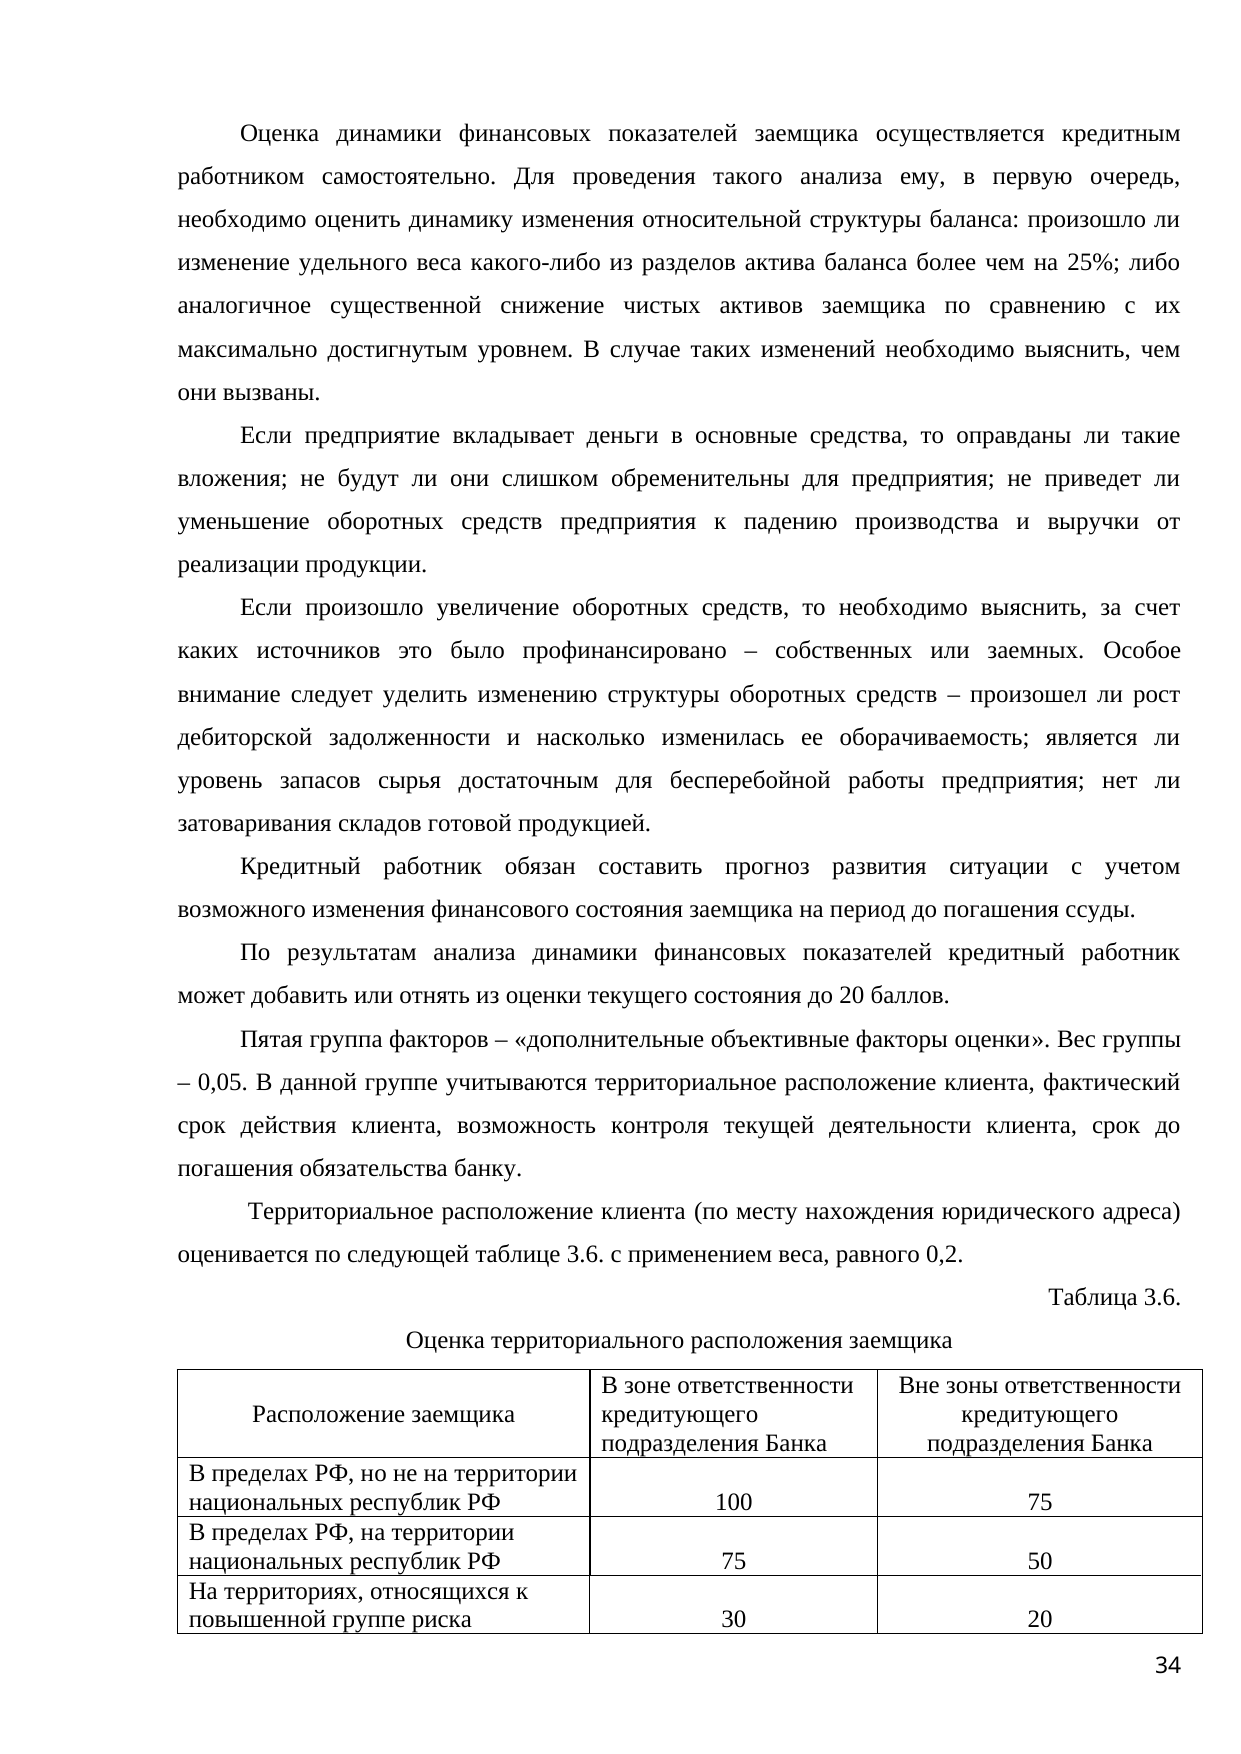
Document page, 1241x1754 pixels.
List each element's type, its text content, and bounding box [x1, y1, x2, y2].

text Если произошло увеличение оборотных средств, то необходимо выяснить, за счет каких источников это было профинансировано – собственных или заемных. Особое внимание следует уделить изменению структуры оборотных средств – произошел ли рост дебиторской задолженности и насколько изменилась ее оборачиваемость; является ли уровень запасов сырья достаточным для бесперебойной работы предприятия; нет ли затоваривания складов готовой продукцией. [177, 592, 1181, 837]
text Таблица 3.6. [177, 1282, 1181, 1311]
table_cell В пределах РФ, на территории национальных республик РФ [178, 1517, 589, 1575]
table_cell 20 [878, 1575, 1202, 1633]
table_cell 30 [590, 1576, 877, 1633]
table_cell 75 [591, 1517, 877, 1575]
table_cell 75 [878, 1458, 1202, 1516]
text Оценка динамики финансовых показателей заемщика осуществляется кредитным работником самостоятельно. Для проведения такого анализа ему, в первую очередь, необходимо оценить динамику изменения относительной структуры баланса: произошло ли изменение удельного веса какого-либо из разделов актива баланса более чем на 25%; либо аналогичное существенной снижение чистых активов заемщика по сравнению с их максимально достигнутым уровнем. В случае таких изменений необходимо выяснить, чем они вызваны. [177, 118, 1181, 406]
text По результатам анализа динамики финансовых показателей кредитный работник может добавить или отнять из оценки текущего состояния до 20 баллов. [177, 937, 1181, 1009]
text Кредитный работник обязан составить прогноз развития ситуации с учетом возможного изменения финансового состояния заемщика на период до погашения ссуды. [177, 851, 1181, 923]
text Оценка территориального расположения заемщика [177, 1326, 1181, 1354]
table_cell На территориях, относящихся к повышенной группе риска [178, 1576, 589, 1633]
table_header Расположение заемщика [178, 1370, 589, 1457]
table_header В зоне ответственности кредитующего подразделения Банка [591, 1370, 877, 1457]
table_cell В пределах РФ, но не на территории национальных республик РФ [178, 1458, 589, 1516]
text Пятая группа факторов – «дополнительные объективные факторы оценки». Вес группы – 0,05. В данной группе учитываются территориальное расположение клиента, фактический срок действия клиента, возможность контроля текущей деятельности клиента, срок до погашения обязательства банку. [177, 1024, 1181, 1182]
table_cell 50 [878, 1517, 1202, 1575]
table_header Вне зоны ответственности кредитующего подразделения Банка [878, 1370, 1202, 1457]
text Территориальное расположение клиента (по месту нахождения юридического адреса) оценивается по следующей таблице 3.6. с применением веса, равного 0,2. [177, 1196, 1181, 1268]
table_cell 100 [591, 1458, 877, 1516]
text Если предприятие вкладывает деньги в основные средства, то оправданы ли такие вложения; не будут ли они слишком обременительны для предприятия; не приведет ли уменьшение оборотных средств предприятия к падению производства и выручки от реализации продукции. [177, 420, 1181, 578]
